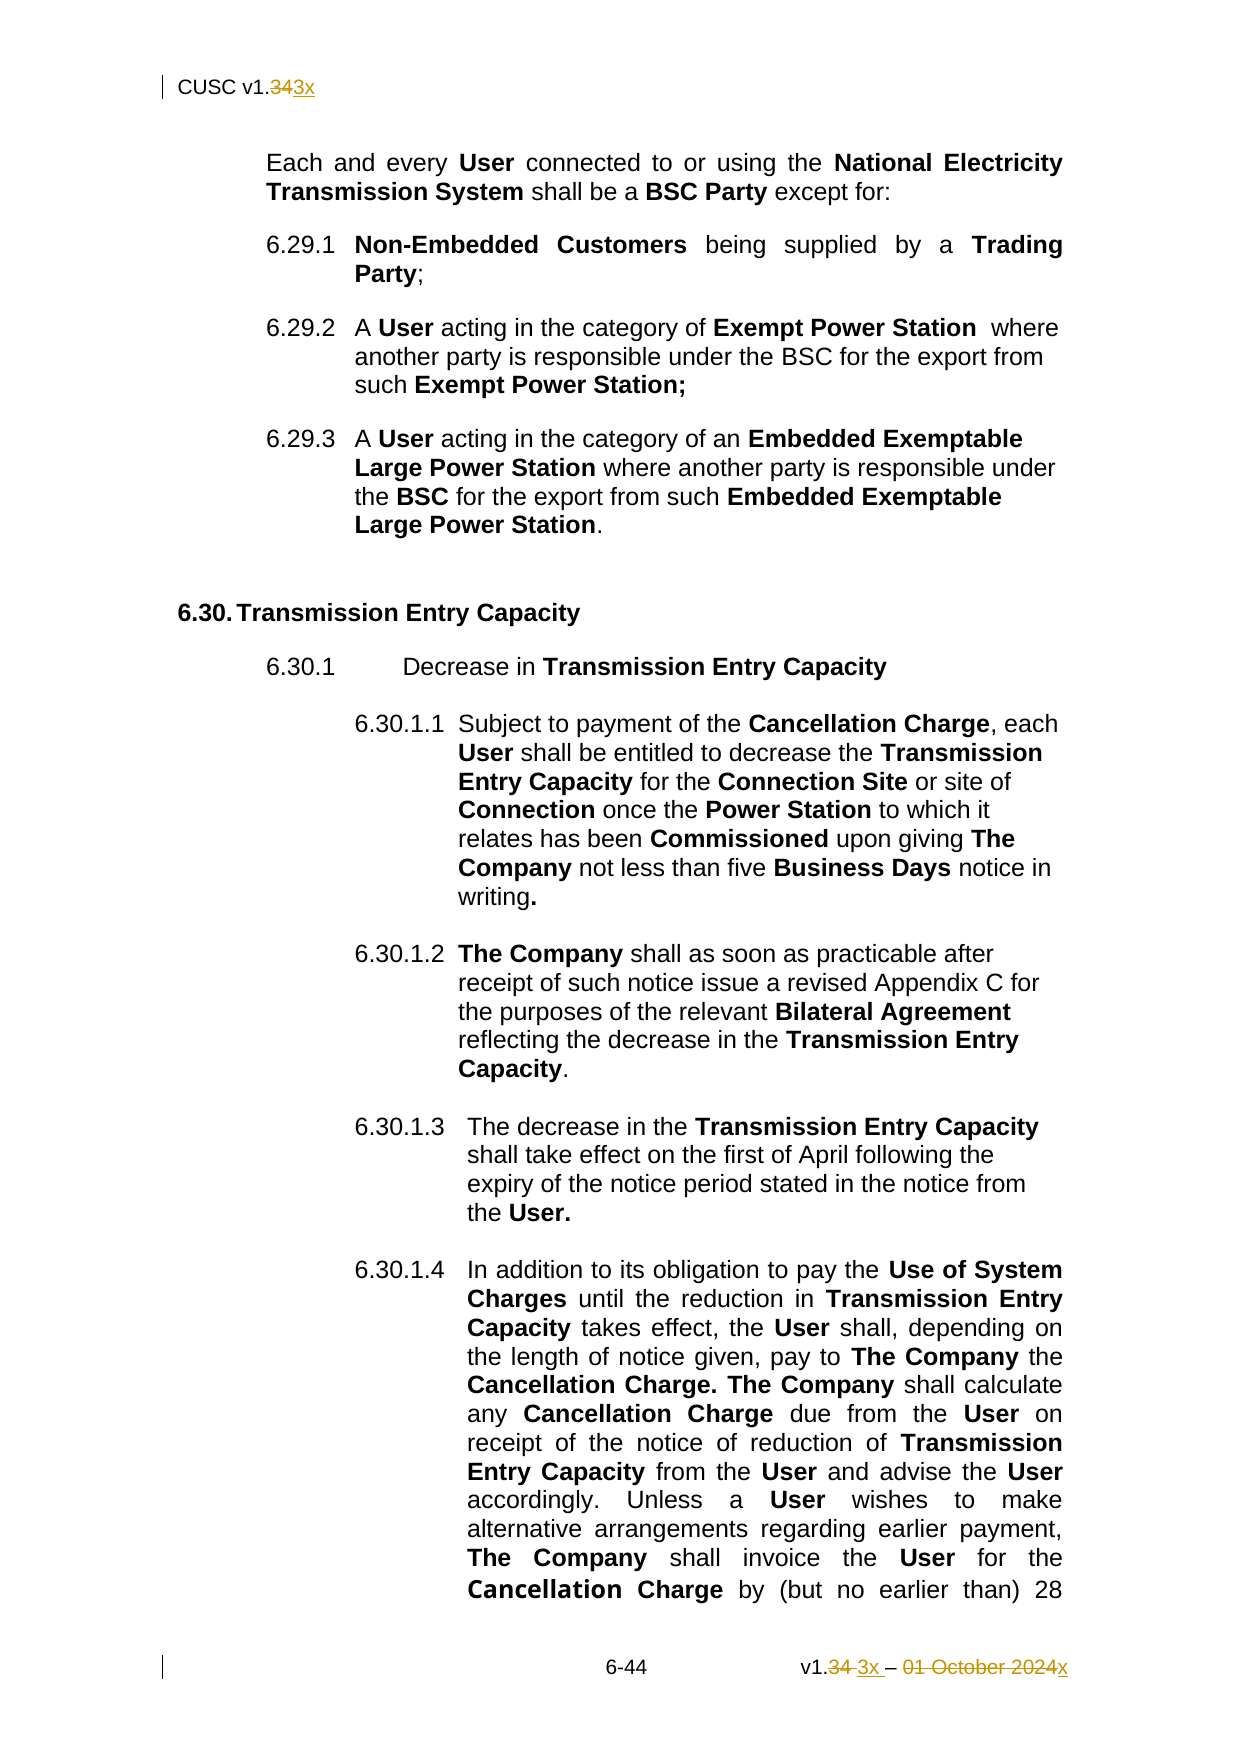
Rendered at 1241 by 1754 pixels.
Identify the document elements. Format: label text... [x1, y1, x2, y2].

list The decrease in the Transmission Entry Capacity shall take effect on the first of April following the expiry of the notice period stated in the notice from the User. [354, 1112, 1063, 1227]
text 6.30.1.2 The Company shall as soon as practicable after receipt of such notice issue a revised Appendix C for the purposes of the relevant Bilateral Agreement reflecting the decrease in the Transmission Entry Capacity. [354, 939, 1063, 1083]
text 6.29.3 A User acting in the category of an Embedded Exemptable Large Power Station where another party is responsible under the BSC for the export from such Embedded Exemptable Large Power Station. [266, 424, 1063, 539]
text 6.30.1 Decrease in Transmission Entry Capacity [266, 652, 1063, 681]
text 6.29.1 Non-Embedded Customers being supplied by a Trading Party; [266, 230, 1063, 288]
subtitle Transmission Entry Capacity [177, 598, 1063, 627]
text 6.29.2 A User acting in the category of Exempt Power Station where another party is responsible under the BSC for the export from such Exempt Power Station; [266, 313, 1063, 399]
text Each and every User connected to or using the National Electricity Transmission System shall be a BSC Party except for: [266, 148, 1063, 205]
text 6.30.1.1 Subject to payment of the Cancellation Charge, each User shall be entitled to decrease the Transmission Entry Capacity for the Connection Site or site of Connection once the Power Station to which it relates has been Commissioned upon giving The Company not less than five Business Days notice in writing. [354, 709, 1063, 911]
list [354, 1256, 1063, 1606]
